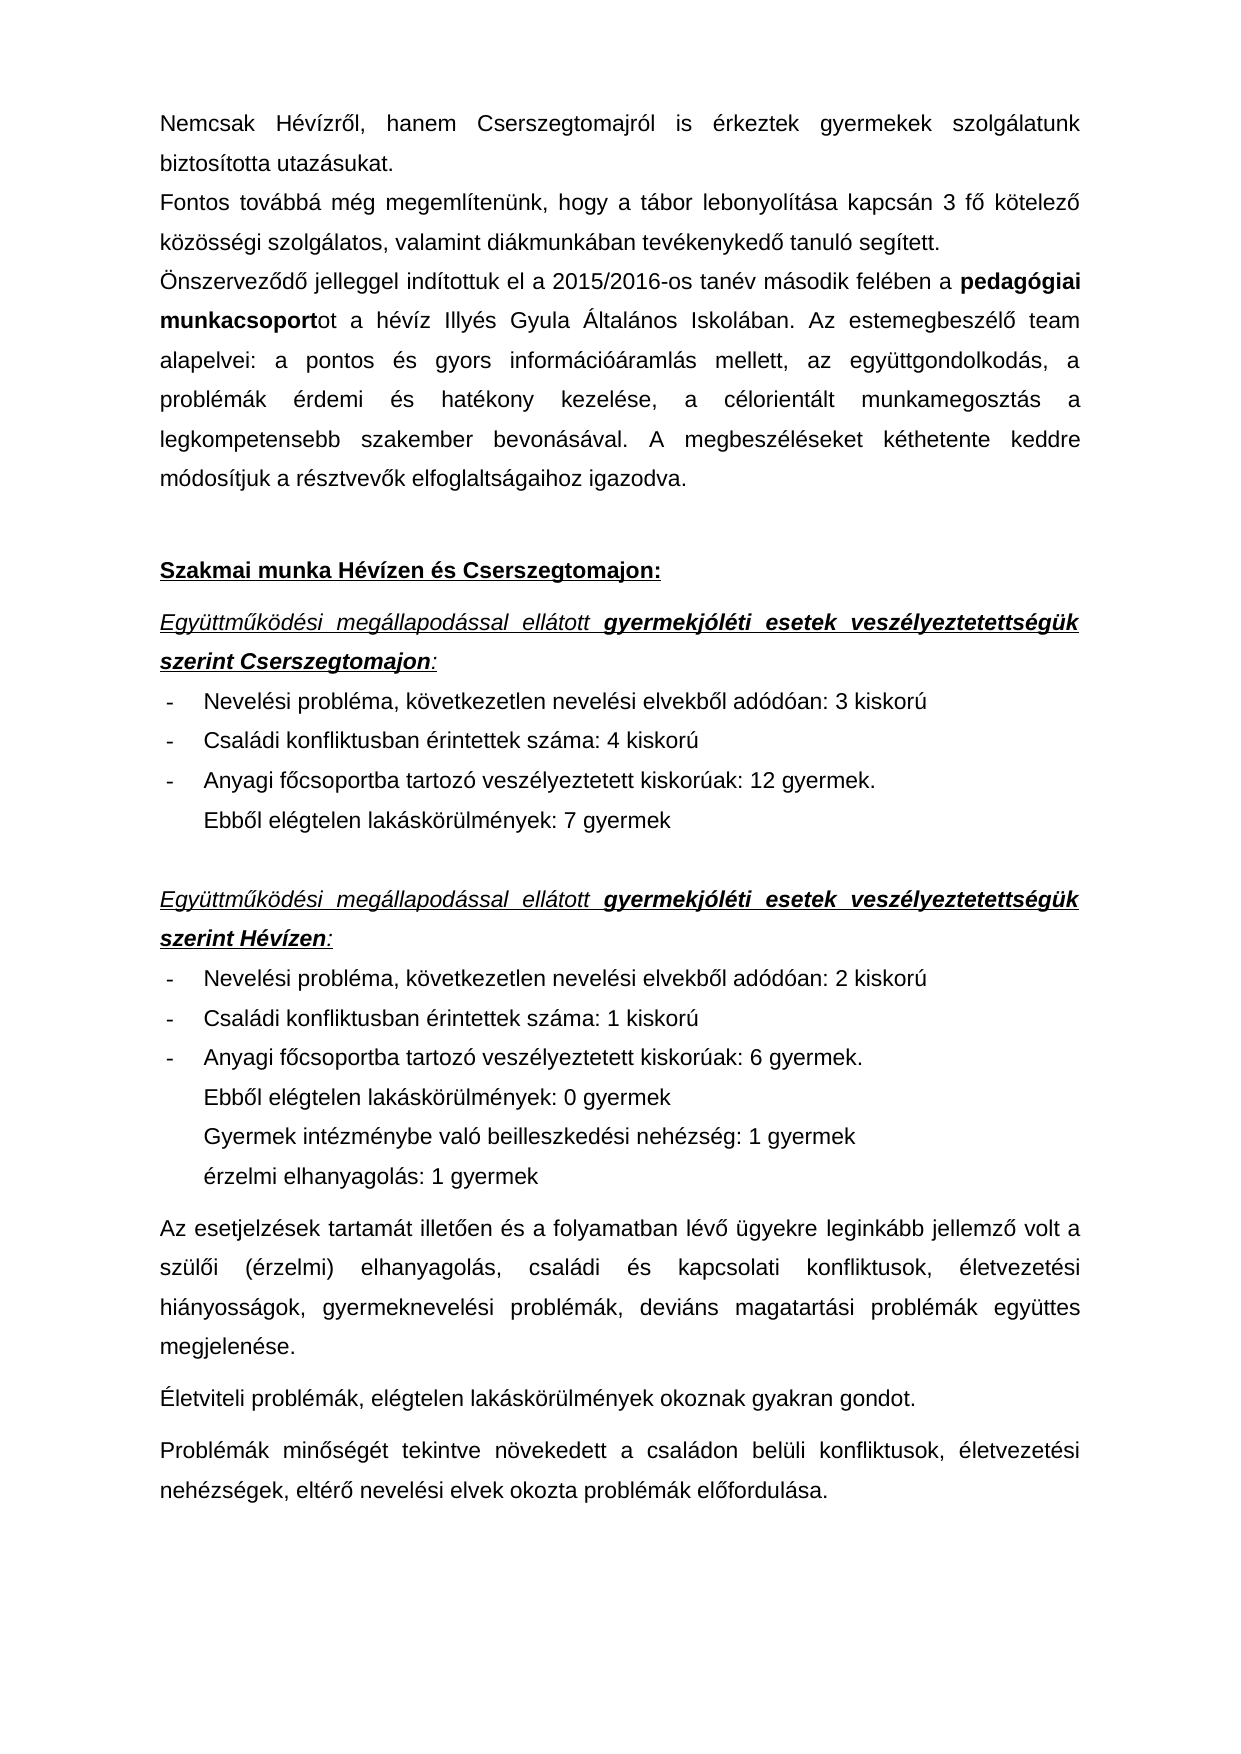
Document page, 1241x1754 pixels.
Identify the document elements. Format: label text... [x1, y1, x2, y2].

text Együttműködési megállapodással ellátott gyermekjóléti esetek veszélyeztetettségük szerint Cserszegtomajon: [159, 609, 1081, 675]
text Az esetjelzések tartamát illetően és a folyamatban lévő ügyekre leginkább jellemző volt a szülői (érzelmi) elhanyagolás, családi és kapcsolati konfliktusok, életvezetési hiányosságok, gyermeknevelési problémák, deviáns magatartási problémák együttes megjelenése. [159, 1215, 1081, 1359]
text Gyermek intézménybe való beilleszkedési nehézség: 1 gyermek [203, 1123, 1081, 1150]
text Önszerveződő jelleggel indítottuk el a 2015/2016-os tanév második felében a pedagógiai munkacsoportot a hévíz Illyés Gyula Általános Iskolában. Az estemegbeszélő team alapelvei: a pontos és gyors információáramlás mellett, az együttgondolkodás, a problémák érdemi és hatékony kezelése, a célorientált munkamegosztás a legkompetensebb szakember bevonásával. A megbeszéléseket kéthetente keddre módosítjuk a résztvevők elfoglaltságaihoz igazodva. [159, 268, 1081, 492]
list Nevelési probléma, következetlen nevelési elvekből adódóan: 3 kiskorú [166, 688, 1081, 714]
text Nemcsak Hévízről, hanem Cserszegtomajról is érkeztek gyermekek szolgálatunk biztosította utazásukat. [159, 110, 1081, 176]
list Családi konfliktusban érintettek száma: 1 kiskorú [166, 1004, 1081, 1031]
list Családi konfliktusban érintettek száma: 4 kiskorú [166, 727, 1081, 754]
list Anyagi főcsoportba tartozó veszélyeztetett kiskorúak: 6 gyermek. [166, 1044, 1081, 1071]
text Életviteli problémák, elégtelen lakáskörülmények okoznak gyakran gondot. [159, 1385, 1081, 1412]
text Problémák minőségét tekintve növekedett a családon belüli konfliktusok, életvezetési nehézségek, eltérő nevelési elvek okozta problémák előfordulása. [159, 1437, 1081, 1503]
text Együttműködési megállapodással ellátott gyermekjóléti esetek veszélyeztetettségük szerint Hévízen: [159, 886, 1081, 952]
list Nevelési probléma, következetlen nevelési elvekből adódóan: 2 kiskorú [166, 965, 1081, 991]
list Anyagi főcsoportba tartozó veszélyeztetett kiskorúak: 12 gyermek. [166, 767, 1081, 794]
text Szakmai munka Hévízen és Cserszegtomajon: [159, 557, 1081, 583]
text Ebből elégtelen lakáskörülmények: 0 gyermek [203, 1084, 1081, 1110]
text Fontos továbbá még megemlítenünk, hogy a tábor lebonyolítása kapcsán 3 fő kötelező közösségi szolgálatos, valamint diákmunkában tevékenykedő tanuló segített. [159, 189, 1081, 255]
text érzelmi elhanyagolás: 1 gyermek [203, 1163, 1081, 1189]
text Ebből elégtelen lakáskörülmények: 7 gyermek [203, 807, 1081, 833]
